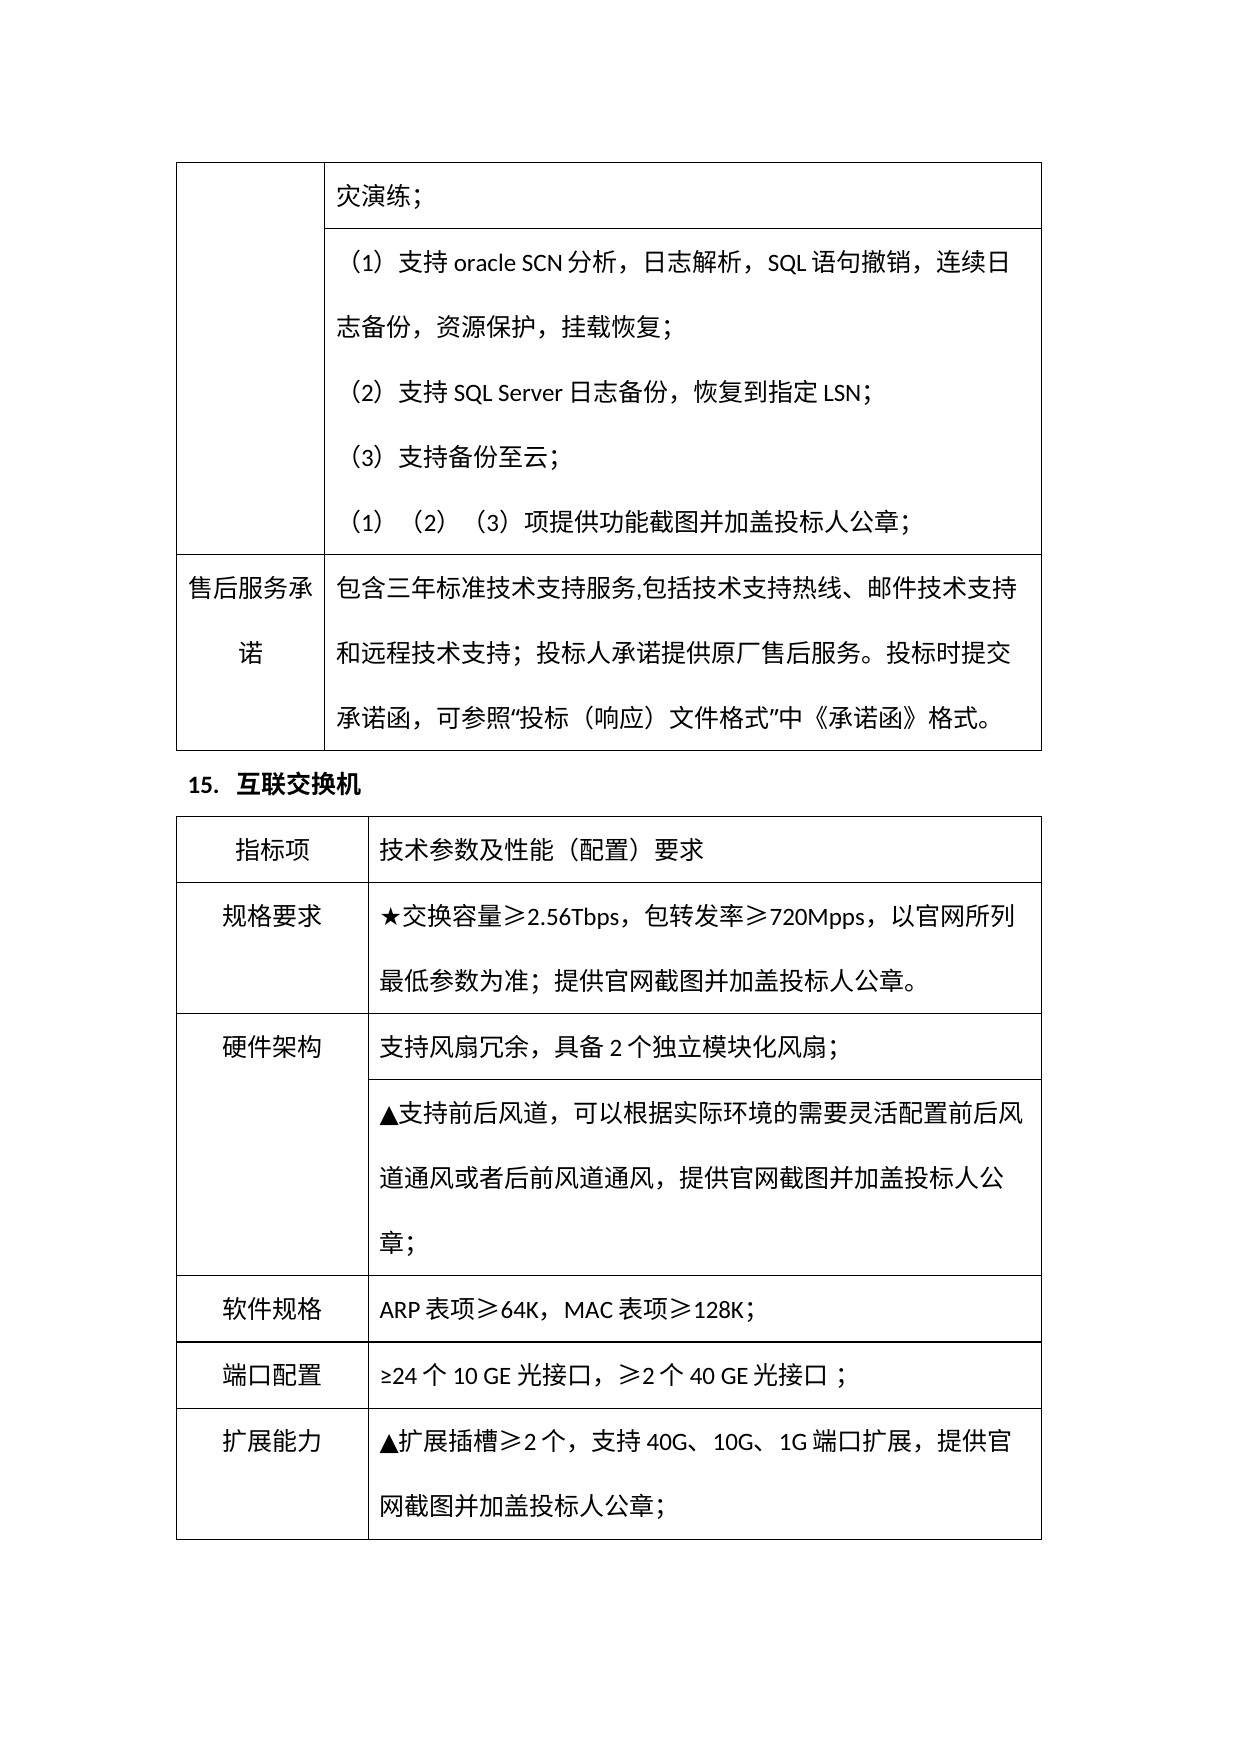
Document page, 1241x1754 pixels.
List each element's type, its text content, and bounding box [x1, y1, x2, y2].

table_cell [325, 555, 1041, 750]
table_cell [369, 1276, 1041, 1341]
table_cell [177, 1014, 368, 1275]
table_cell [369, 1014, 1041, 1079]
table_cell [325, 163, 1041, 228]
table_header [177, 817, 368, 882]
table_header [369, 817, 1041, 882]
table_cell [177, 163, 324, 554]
text 15. 互联交换机 [187, 751, 1053, 816]
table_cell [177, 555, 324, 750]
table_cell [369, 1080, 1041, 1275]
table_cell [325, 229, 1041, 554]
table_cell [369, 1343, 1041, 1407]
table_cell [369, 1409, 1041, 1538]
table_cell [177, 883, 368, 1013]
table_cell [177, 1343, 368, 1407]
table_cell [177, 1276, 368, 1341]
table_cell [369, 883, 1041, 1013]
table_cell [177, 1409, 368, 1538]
